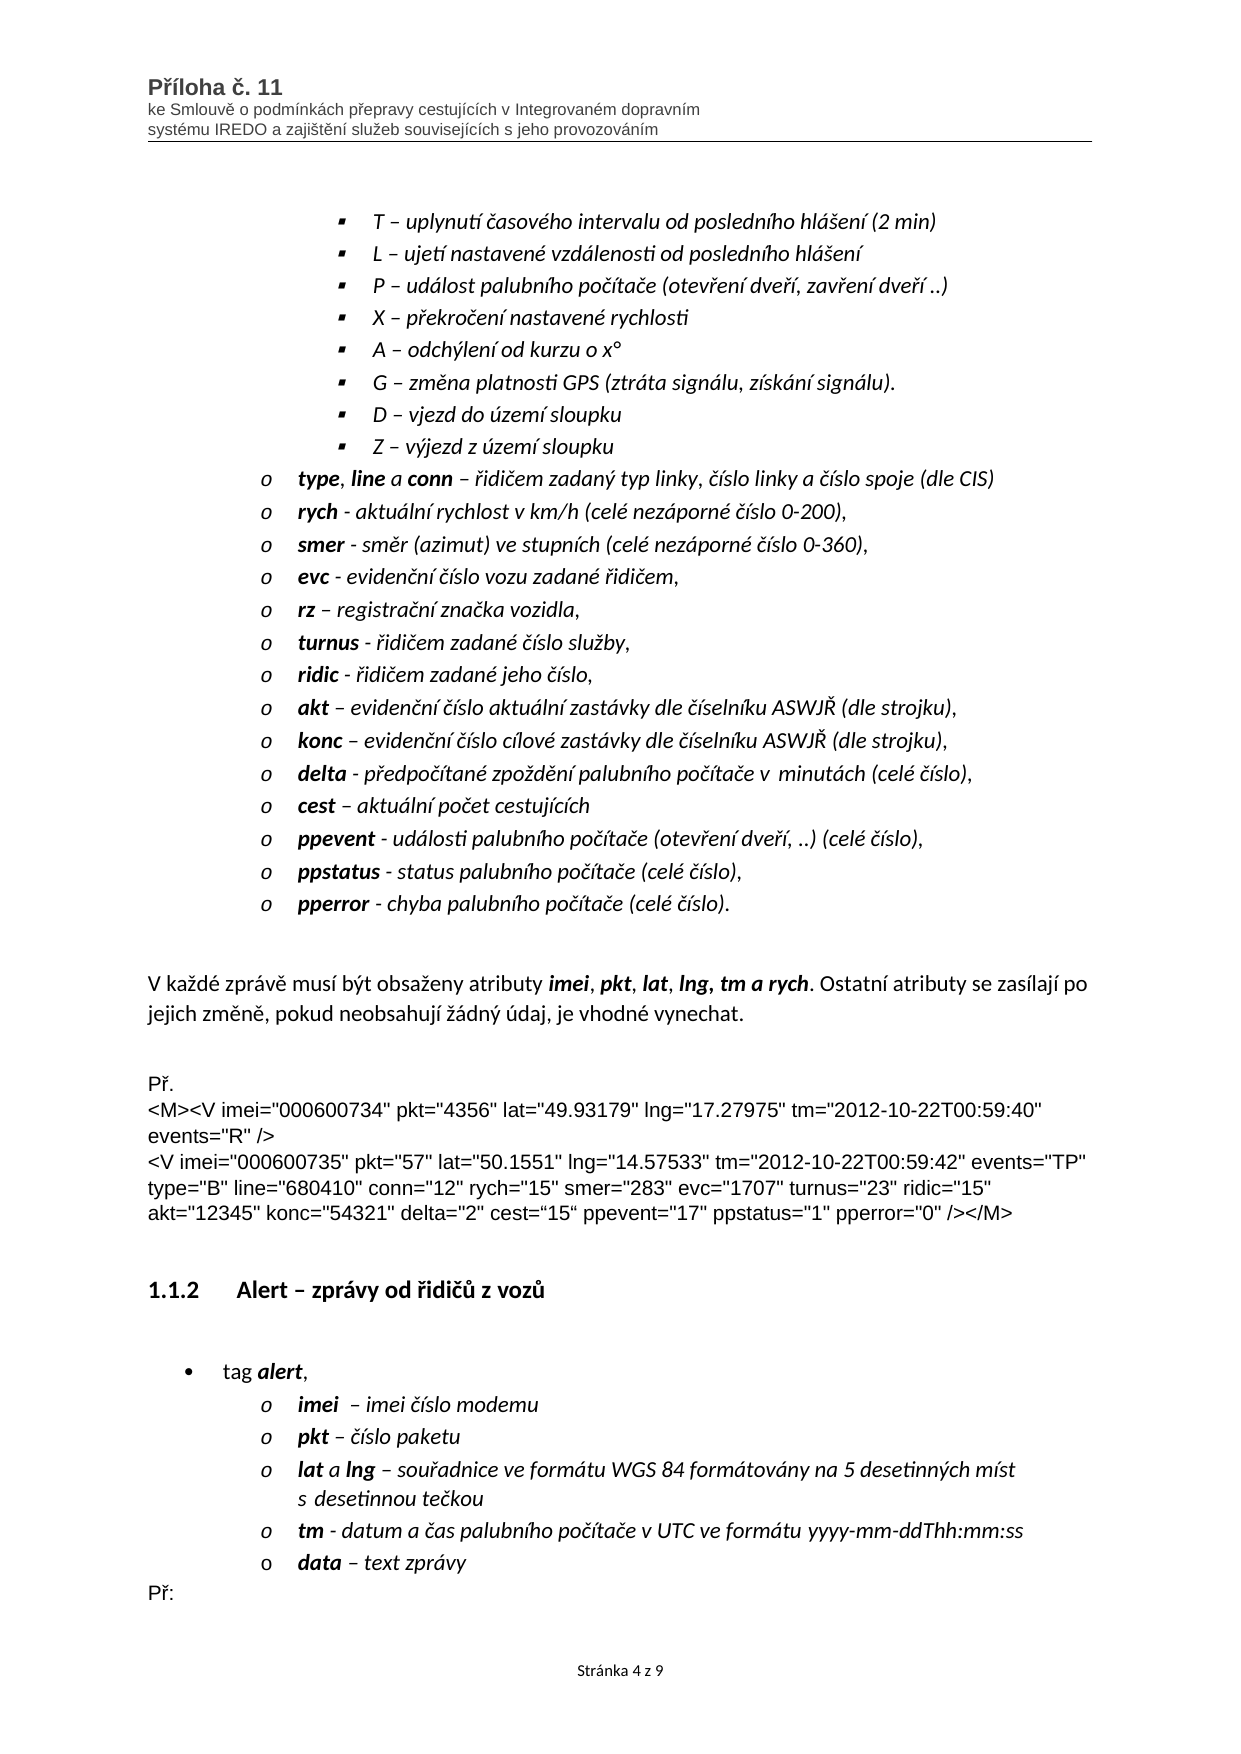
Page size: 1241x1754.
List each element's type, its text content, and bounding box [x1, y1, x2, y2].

list imei – imei číslo modemu [260, 1390, 1092, 1418]
text V každé zprávě musí být obsaženy atributy imei, pkt, lat, lng, tm a rych. Ostatní atributy se zasílají po jejich změně, pokud neobsahují žádný údaj, je vhodné vynechat. [148, 969, 1092, 1027]
list akt – evidenční číslo aktuální zastávky dle číselníku ASWJŘ (dle strojku), [260, 693, 1092, 722]
list G – změna platnosti GPS (ztráta signálu, získání signálu). [335, 368, 1092, 396]
list tm - datum a čas palubního počítače v UTC ve formátu yyyy-mm-ddThh:mm:ss [260, 1516, 1092, 1544]
list A – odchýlení od kurzu o x° [335, 336, 1092, 363]
list ppstatus - status palubního počítače (celé číslo), [260, 857, 1092, 885]
text Př: [148, 1581, 1092, 1605]
subtitle Alert – zprávy od řidičů z vozů [148, 1274, 1092, 1304]
list rz – registrační značka vozidla, [260, 595, 1092, 624]
list ridic - řidičem zadané jeho číslo, [260, 661, 1092, 689]
list type, line a conn – řidičem zadaný typ linky, číslo linky a číslo spoje (dle CIS) [260, 464, 1092, 493]
list data – text zprávy [260, 1548, 1092, 1577]
list rych - aktuální rychlost v km/h (celé nezáporné číslo 0-200), [260, 497, 1092, 526]
text <M><V imei="000600734" pkt="4356" lat="49.93179" lng="17.27975" tm="2012-10-22T00:59:40" events="R" /> [148, 1098, 1092, 1148]
list L – ujetí nastavené vzdálenosti od posledního hlášení [335, 239, 1092, 267]
list smer - směr (azimut) ve stupních (celé nezáporné číslo 0-360), [260, 530, 1092, 558]
text Př. [148, 1072, 1092, 1096]
list P – událost palubního počítače (otevření dveří, zavření dveří ..) [335, 271, 1092, 299]
list ppevent - události palubního počítače (otevření dveří, ..) (celé číslo), [260, 824, 1092, 853]
list konc – evidenční číslo cílové zastávky dle číselníku ASWJŘ (dle strojku), [260, 726, 1092, 754]
list X – překročení nastavené rychlosti [335, 303, 1092, 331]
list turnus - řidičem zadané číslo služby, [260, 628, 1092, 656]
list evc - evidenční číslo vozu zadané řidičem, [260, 562, 1092, 591]
list tag alert, [185, 1357, 1092, 1386]
list D – vjezd do území sloupku [335, 400, 1092, 428]
list lat a lng – souřadnice ve formátu WGS 84 formátovány na 5 desetinných míst s desetinnou tečkou [260, 1455, 1092, 1512]
list pkt – číslo paketu [260, 1422, 1092, 1451]
list Z – výjezd z území sloupku [335, 432, 1092, 460]
text <V imei="000600735" pkt="57" lat="50.1551" lng="14.57533" tm="2012-10-22T00:59:42" events="TP" type="B" line="680410" conn="12" rych="15" smer="283" evc="1707" turnus="23" ridic="15" akt="12345" konc="54321" delta="2" cest=“15“ ppevent="17" ppstatus="1" pperror="0" /></M> [148, 1149, 1092, 1225]
list pperror - chyba palubního počítače (celé číslo). [260, 889, 1092, 918]
list T – uplynutí časového intervalu od posledního hlášení (2 min) [335, 207, 1092, 235]
list cest – aktuální počet cestujících [260, 791, 1092, 820]
list delta - předpočítané zpoždění palubního počítače v minutách (celé číslo), [260, 759, 1092, 787]
